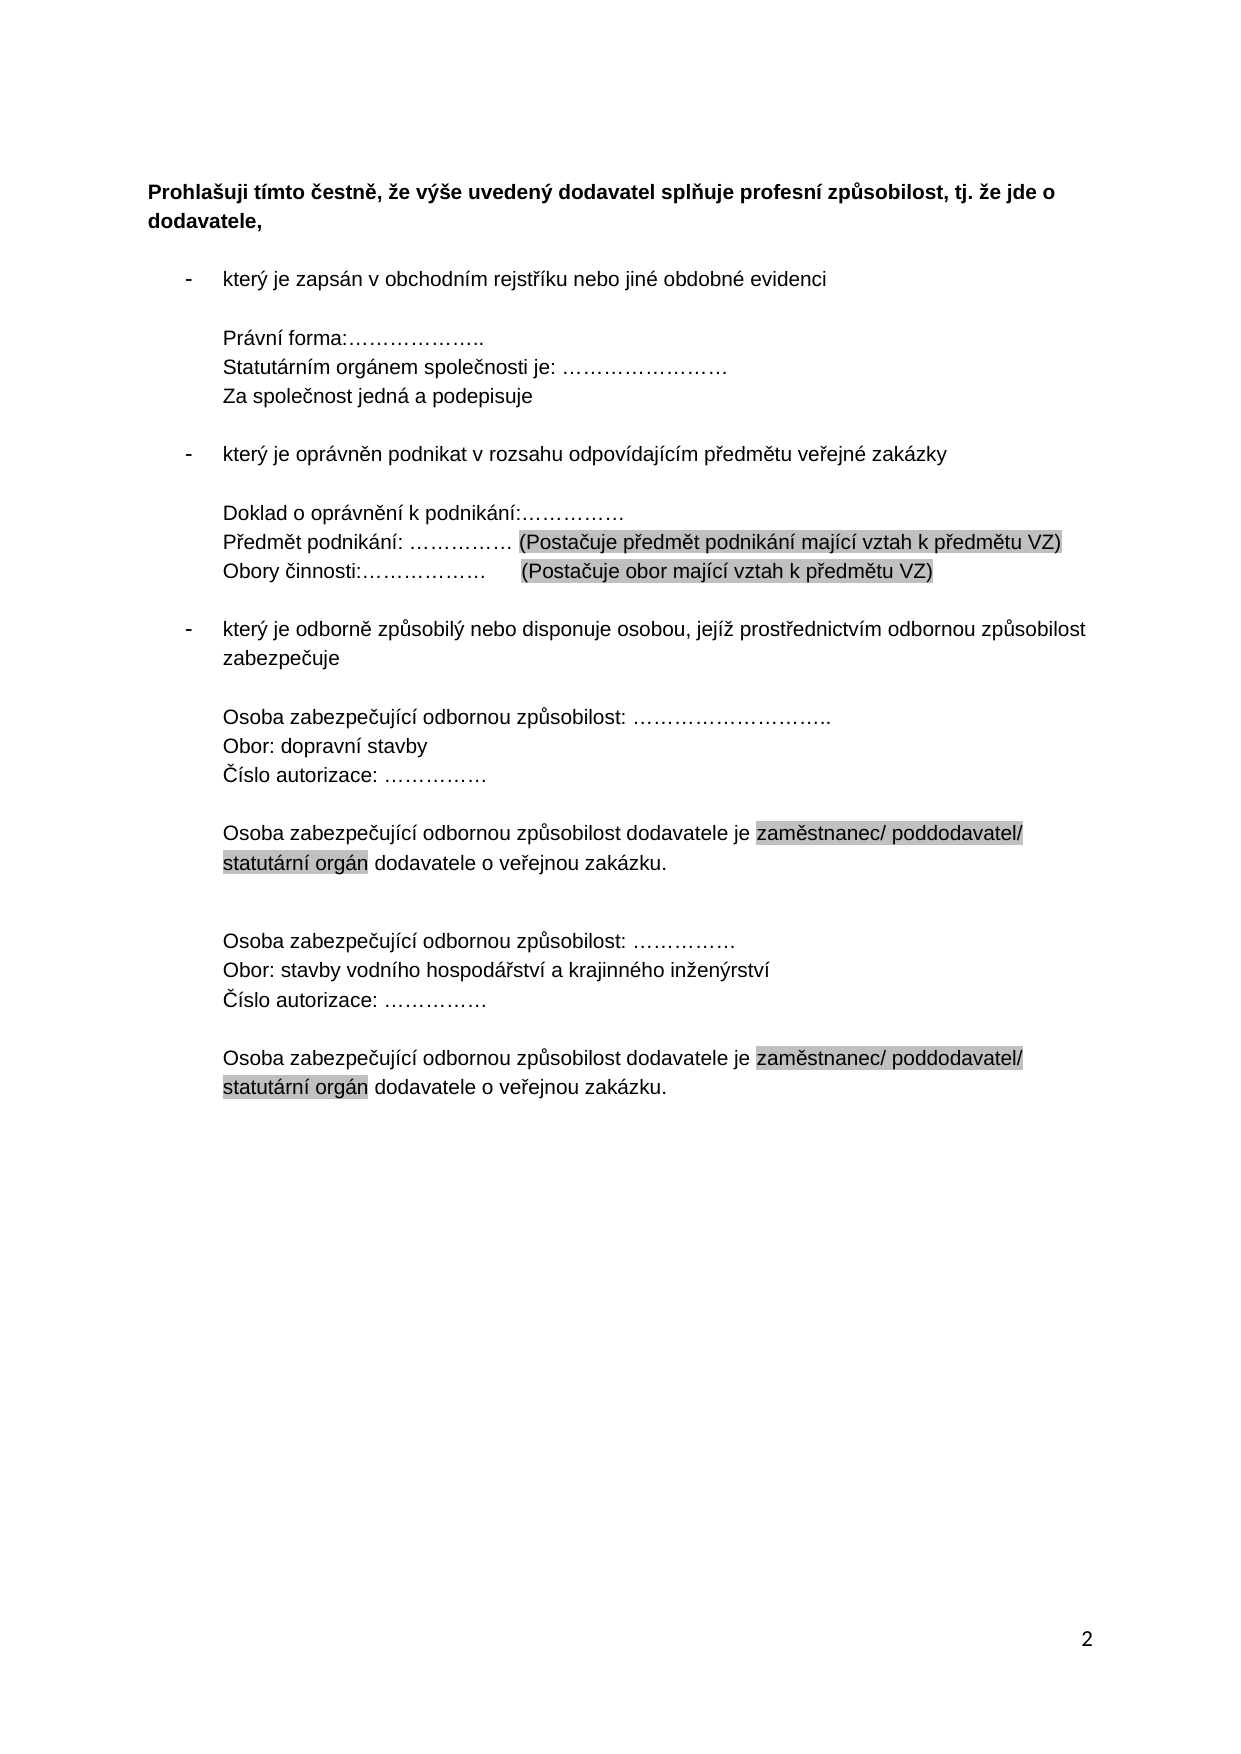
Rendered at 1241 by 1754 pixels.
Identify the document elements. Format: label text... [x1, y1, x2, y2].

list Číslo autorizace: …………… [223, 758, 1093, 787]
list Předmět podnikání: …………… (Postačuje předmět podnikání mající vztah k předmětu VZ) [223, 524, 1093, 553]
list Osoba zabezpečující odbornou způsobilost: ……………………….. [223, 699, 1093, 728]
list Osoba zabezpečující odbornou způsobilost dodavatele je zaměstnanec/ poddodavatel/ statutární orgán dodavatele o veřejnou zakázku. [223, 816, 1093, 874]
list Osoba zabezpečující odbornou způsobilost dodavatele je zaměstnanec/ poddodavatel/ statutární orgán dodavatele o veřejnou zakázku. [223, 1041, 1093, 1099]
list který je zapsán v obchodním rejstříku nebo jiné obdobné evidenci [185, 262, 1093, 291]
list Obor: stavby vodního hospodářství a krajinného inženýrství [223, 953, 1093, 982]
text Prohlašuji tímto čestně, že výše uvedený dodavatel splňuje profesní způsobilost, tj. že jde o dodavatele, [148, 174, 1093, 233]
list Obor: dopravní stavby [223, 728, 1093, 758]
list Právní forma:……………….. [223, 320, 1093, 349]
list který je odborně způsobilý nebo disponuje osobou, jejíž prostřednictvím odbornou způsobilost zabezpečuje [185, 612, 1093, 670]
list Osoba zabezpečující odbornou způsobilost: …………… [223, 924, 1093, 953]
list který je oprávněn podnikat v rozsahu odpovídajícím předmětu veřejné zakázky [185, 437, 1093, 466]
list Statutárním orgánem společnosti je: …………………… [223, 349, 1093, 378]
list Obory činnosti:……………… (Postačuje obor mající vztah k předmětu VZ) [223, 553, 1093, 583]
list Doklad o oprávnění k podnikání:…………… [223, 495, 1093, 524]
list Za společnost jedná a podepisuje [223, 378, 1093, 408]
list Číslo autorizace: …………… [223, 982, 1093, 1011]
